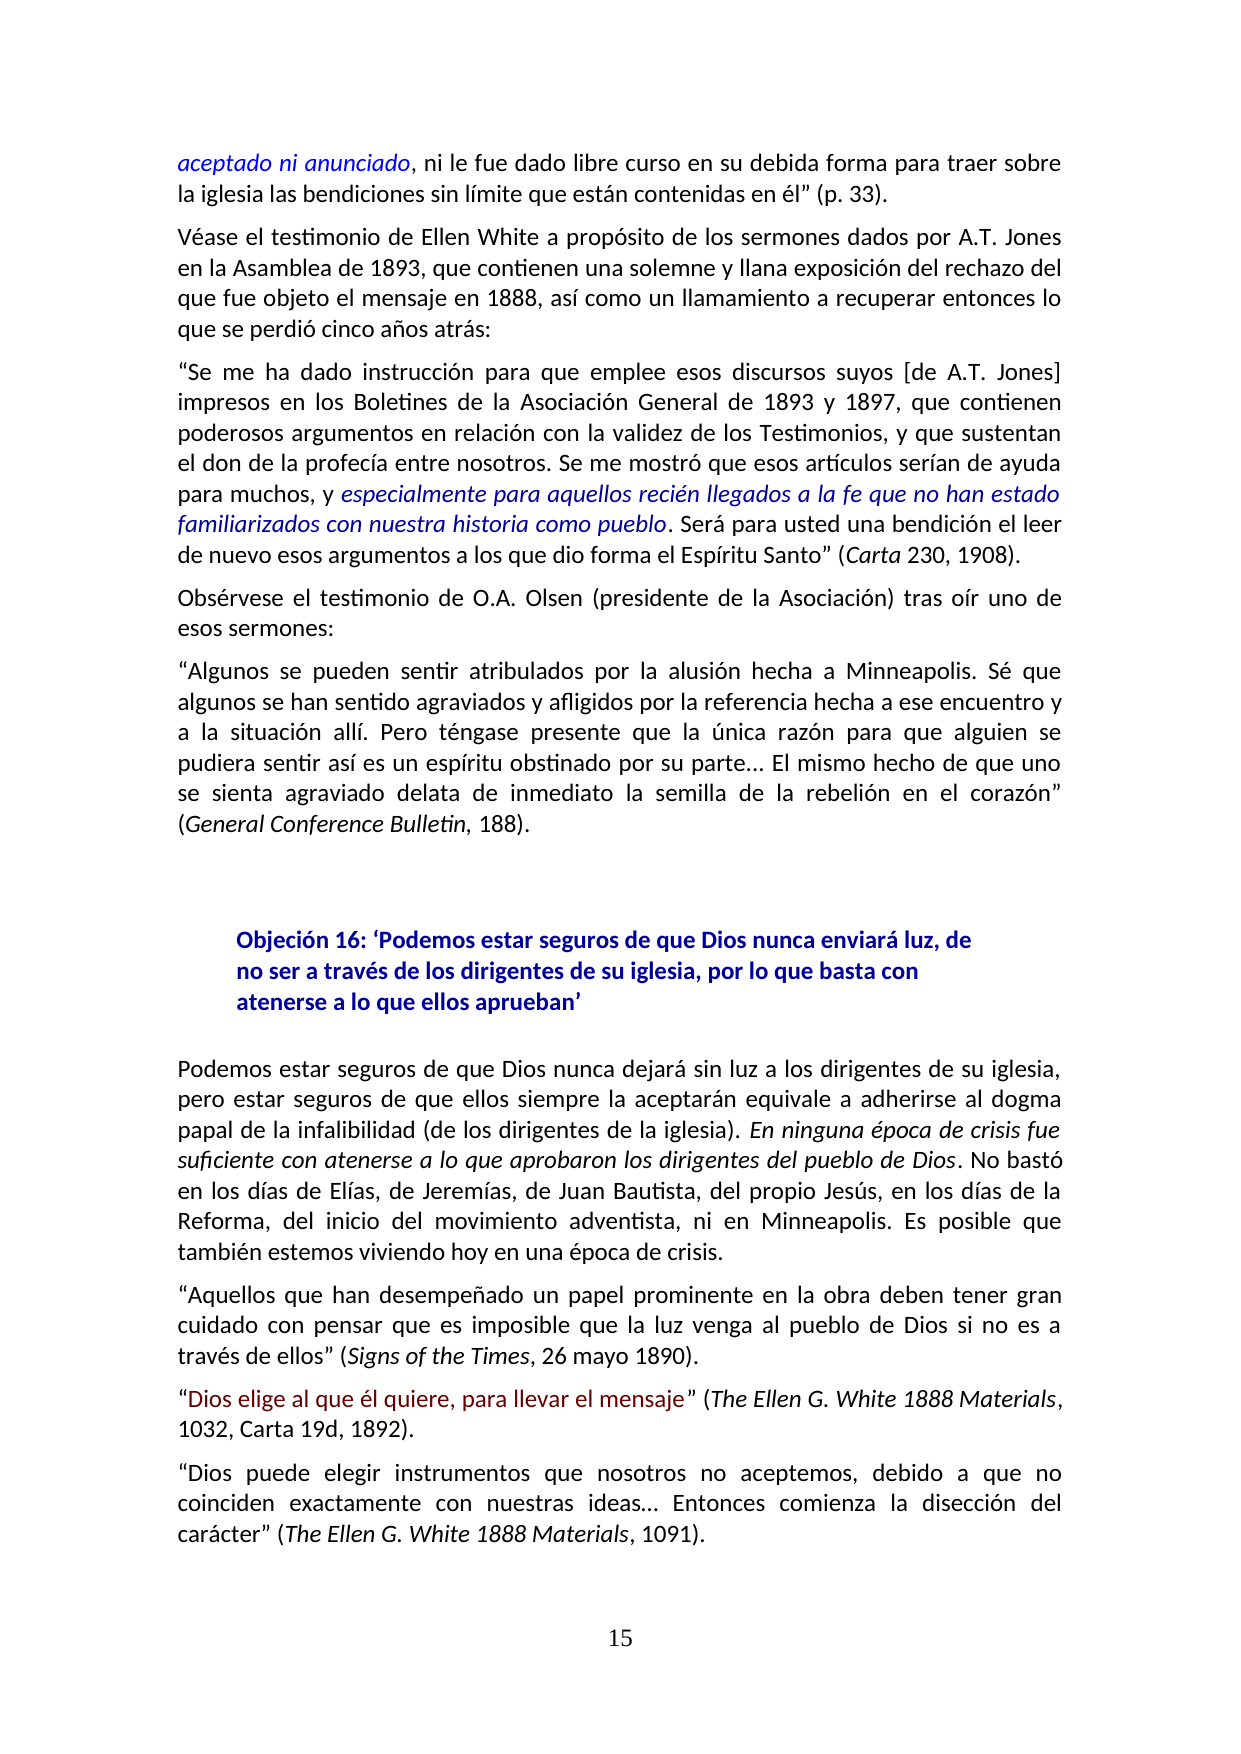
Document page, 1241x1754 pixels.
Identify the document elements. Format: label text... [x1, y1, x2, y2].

text Podemos estar seguros de que Dios nunca dejará sin luz a los dirigentes de su iglesia, pero estar seguros de que ellos siempre la aceptarán equivale a adherirse al dogma papal de la infalibilidad (de los dirigentes de la iglesia). En ninguna época de crisis fue suficiente con atenerse a lo que aprobaron los dirigentes del pueblo de Dios. No bastó en los días de Elías, de Jeremías, de Juan Bautista, del propio Jesús, en los días de la Reforma, del inicio del movimiento adventista, ni en Minneapolis. Es posible que también estemos viviendo hoy en una época de crisis. [177, 1053, 1063, 1267]
text Véase el testimonio de Ellen White a propósito de los sermones dados por A.T. Jones en la Asamblea de 1893, que contienen una solemne y llana exposición del rechazo del que fue objeto el mensaje en 1888, así como un llamamiento a recuperar entonces lo que se perdió cinco años atrás: [177, 221, 1063, 343]
text Obsérvese el testimonio de O.A. Olsen (presidente de la Asociación) tras oír uno de esos sermones: [177, 582, 1063, 643]
text “Se me ha dado instrucción para que emplee esos discursos suyos [de A.T. Jones] impresos en los Boletines de la Asociación General de 1893 y 1897, que contienen poderosos argumentos en relación con la validez de los Testimonios, y que sustentan el don de la profecía entre nosotros. Se me mostró que esos artículos serían de ayuda para muchos, y especialmente para aquellos recién llegados a la fe que no han estado familiarizados con nuestra historia como pueblo. Será para usted una bendición el leer de nuevo esos argumentos a los que dio forma el Espíritu Santo” (Carta 230, 1908). [177, 356, 1063, 569]
text Objeción 16: ‘Podemos estar seguros de que Dios nunca enviará luz, de no ser a través de los dirigentes de su iglesia, por lo que basta con atenerse a lo que ellos aprueban’ [236, 924, 1004, 1016]
text “Dios elige al que él quiere, para llevar el mensaje” (The Ellen G. White 1888 Materials, 1032, Carta 19d, 1892). [177, 1383, 1063, 1444]
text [177, 148, 1063, 209]
text “Aquellos que han desempeñado un papel prominente en la obra deben tener gran cuidado con pensar que es imposible que la luz venga al pueblo de Dios si no es a través de ellos” (Signs of the Times, 26 mayo 1890). [177, 1279, 1063, 1371]
text “Algunos se pueden sentir atribulados por la alusión hecha a Minneapolis. Sé que algunos se han sentido agraviados y afligidos por la referencia hecha a ese encuentro y a la situación allí. Pero téngase presente que la única razón para que alguien se pudiera sentir así es un espíritu obstinado por su parte... El mismo hecho de que uno se sienta agraviado delata de inmediato la semilla de la rebelión en el corazón” (General Conference Bulletin, 188). [177, 655, 1063, 838]
text “Dios puede elegir instrumentos que nosotros no aceptemos, debido a que no coinciden exactamente con nuestras ideas… Entonces comienza la disección del carácter” (The Ellen G. White 1888 Materials, 1091). [177, 1457, 1063, 1548]
